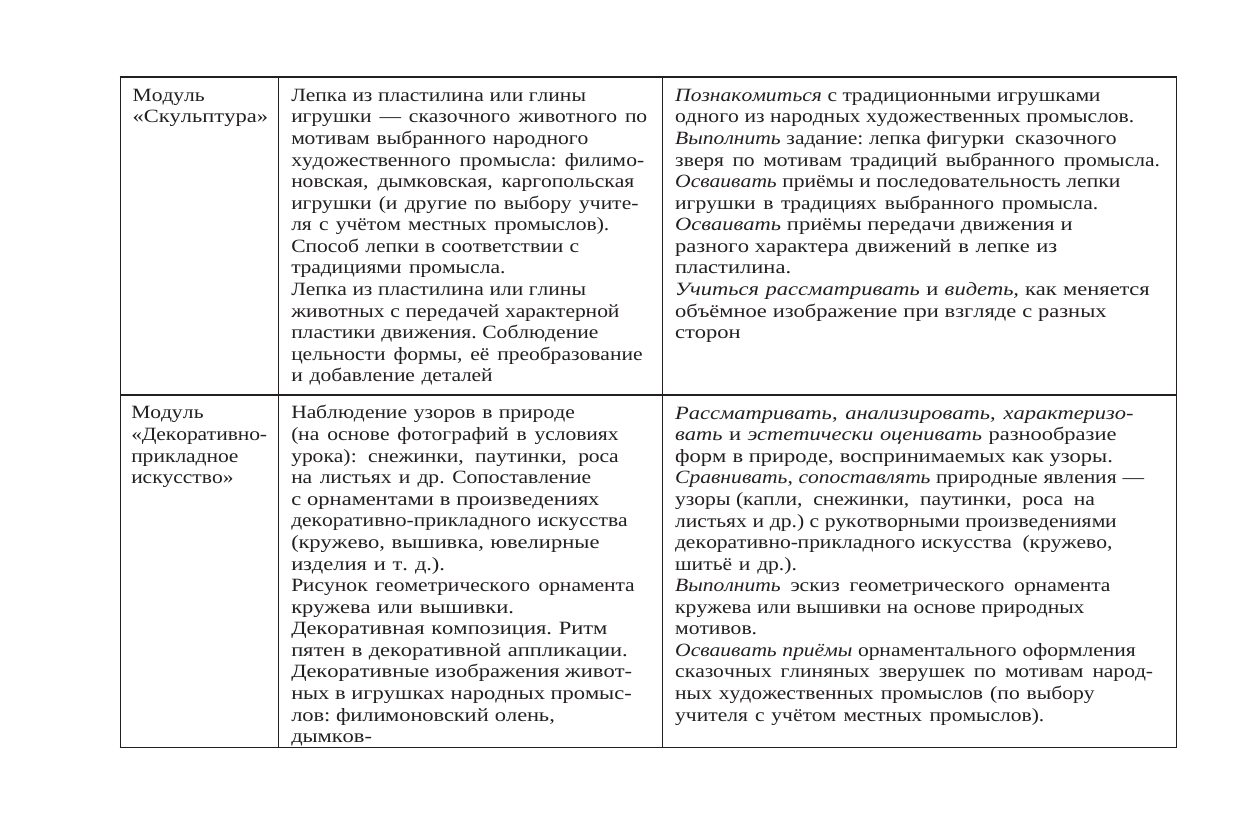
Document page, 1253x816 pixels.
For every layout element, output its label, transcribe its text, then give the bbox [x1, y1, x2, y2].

table_cell Модуль «Декоративно- прикладное искусство» [121, 396, 278, 747]
table_header Лепка из пластилина или глины игрушки — сказочного животного по мотивам выбранного народного художественного промысла: филимо- новская, дымковская, каргопольская игрушки (и другие по выбору учите- ля с учётом местных промыслов). Способ лепки в соответствии с традициями промысла. Лепка из пластилина или глины животных с передачей характерной пластики движения. Соблюдение цельности формы, её преобразование и добавление деталей [279, 78, 662, 394]
table_header Модуль «Скульптура» [121, 78, 278, 394]
table_header Познакомиться с традиционными игрушками одного из народных художественных промыслов. Выполнить задание: лепка фигурки сказочного зверя по мотивам традиций выбранного промысла. Осваивать приёмы и последовательность лепки игрушки в традициях выбранного промысла. Осваивать приёмы передачи движения и разного характера движений в лепке из пластилина. Учиться рассматривать и видеть, как меняется объёмное изображение при взгляде с разных сторон [663, 78, 1176, 394]
table_cell Рассматривать, анализировать, характеризо- вать и эстетически оценивать разнообразие форм в природе, воспринимаемых как узоры. Сравнивать, сопоставлять природные явления — узоры (капли, снежинки, паутинки, роса на листьях и др.) с рукотворными произведениями декоративно-прикладного искусства (кружево, шитьё и др.). Выполнить эскиз геометрического орнамента кружева или вышивки на основе природных мотивов. Осваивать приёмы орнаментального оформления сказочных глиняных зверушек по мотивам народ- ных художественных промыслов (по выбору учителя с учётом местных промыслов). [663, 396, 1176, 747]
table_cell Наблюдение узоров в природе (на основе фотографий в условиях урока): снежинки, паутинки, роса на листьях и др. Сопоставление с орнаментами в произведениях декоративно-прикладного искусства (кружево, вышивка, ювелирные изделия и т. д.). Рисунок геометрического орнамента кружева или вышивки. Декоративная композиция. Ритм пятен в декоративной аппликации. Декоративные изображения живот- ных в игрушках народных промыс- лов: филимоновский олень, дымков- [279, 396, 662, 747]
